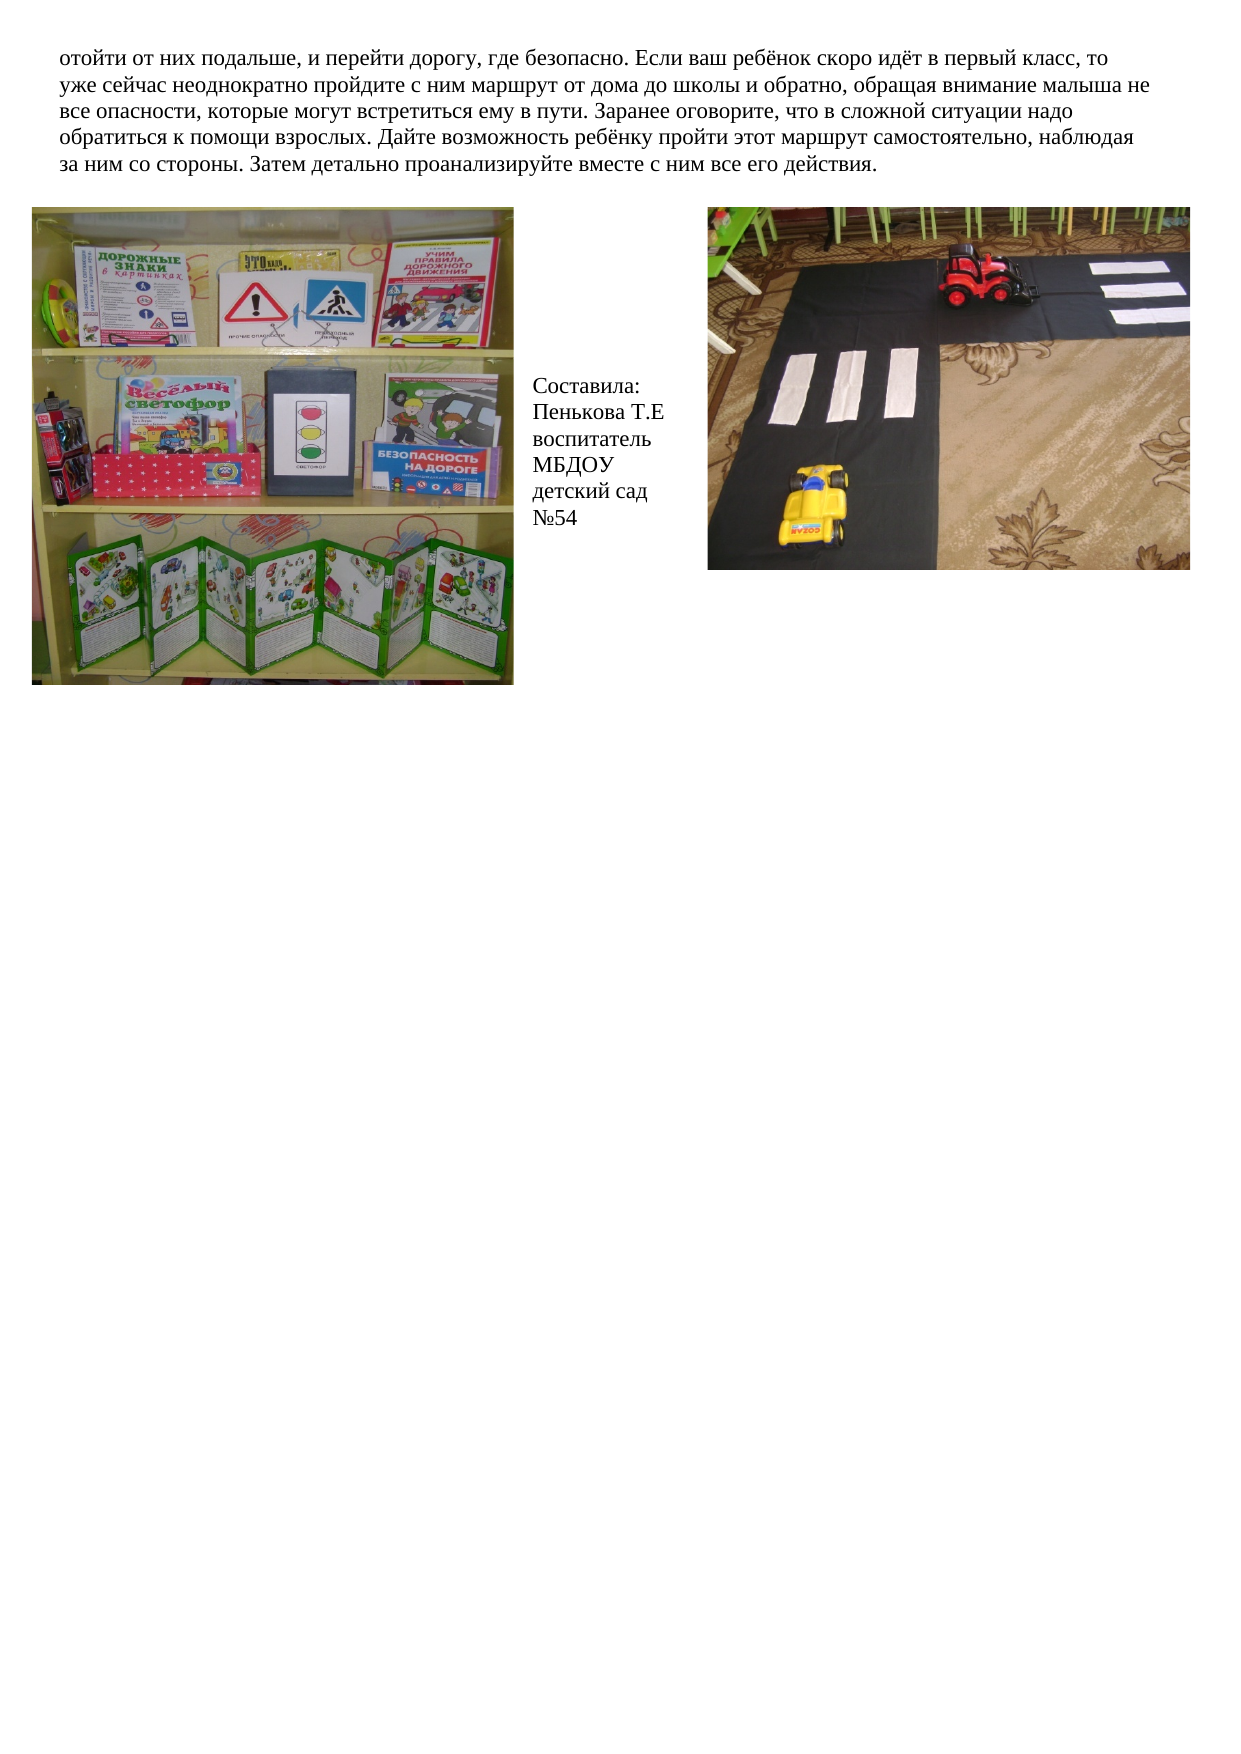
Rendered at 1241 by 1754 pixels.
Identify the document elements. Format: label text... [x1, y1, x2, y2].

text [59, 44, 1152, 176]
text Составила: Пенькова Т.Е воспитатель МБДОУ детский сад №54 [514, 316, 707, 530]
picture [31, 207, 514, 685]
picture [707, 207, 1191, 570]
